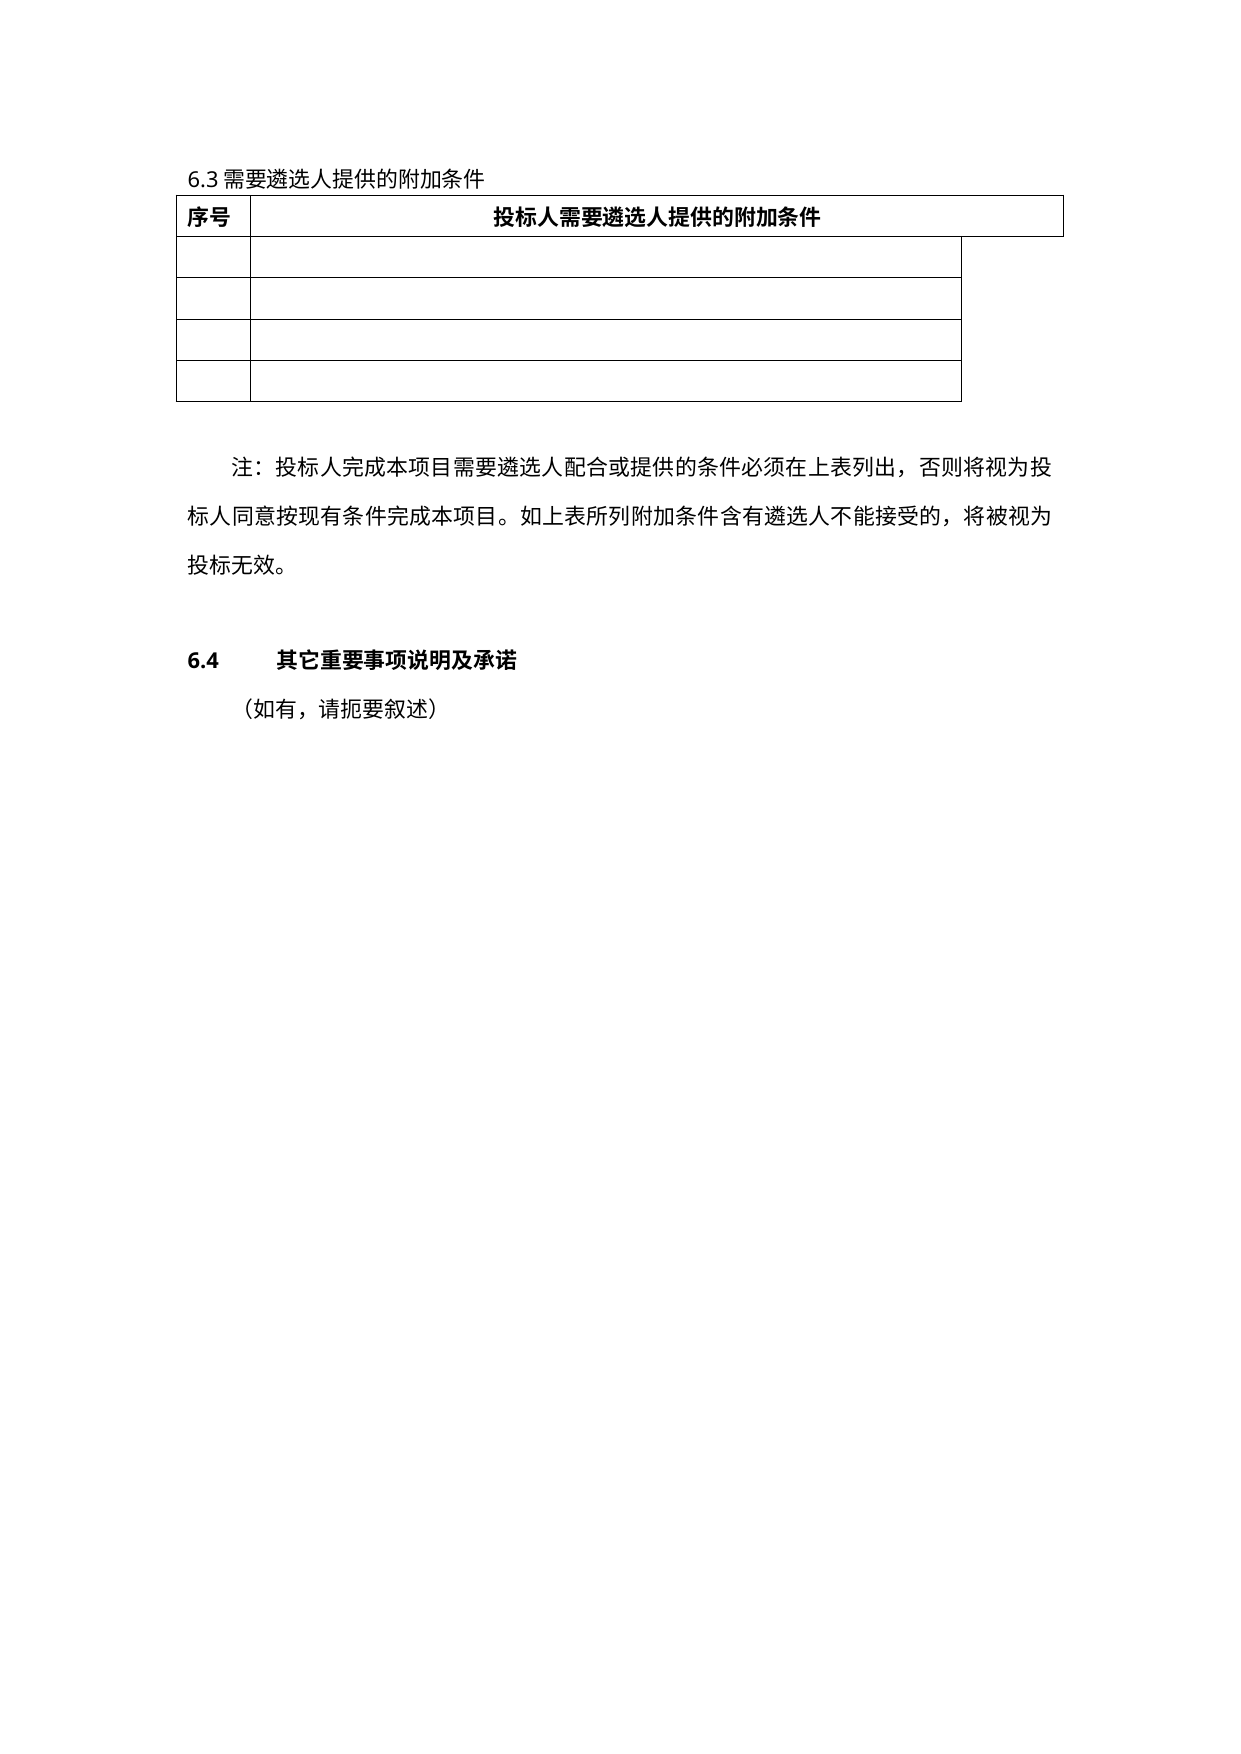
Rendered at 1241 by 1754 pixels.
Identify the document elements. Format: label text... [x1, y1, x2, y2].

table_cell [251, 361, 961, 401]
text 6.3需要遴选人提供的附加条件 [187, 162, 1053, 194]
table_cell [177, 361, 250, 401]
table_cell [251, 278, 961, 318]
table_cell [177, 278, 250, 318]
table_cell [177, 320, 250, 360]
text （如有，请扼要叙述） [187, 691, 1053, 724]
text 注：投标人完成本项目需要遴选人配合或提供的条件必须在上表列出，否则将视为投标人同意按现有条件完成本项目。如上表所列附加条件含有遴选人不能接受的，将被视为投标无效。 [187, 450, 1053, 580]
table_header 序号 [177, 196, 250, 236]
subtitle 6.4 其它重要事项说明及承诺 [187, 643, 1053, 675]
table_cell [251, 237, 961, 277]
table_header 投标人需要遴选人提供的附加条件 [251, 196, 1063, 236]
table_cell [251, 320, 961, 360]
table_cell [177, 237, 250, 277]
